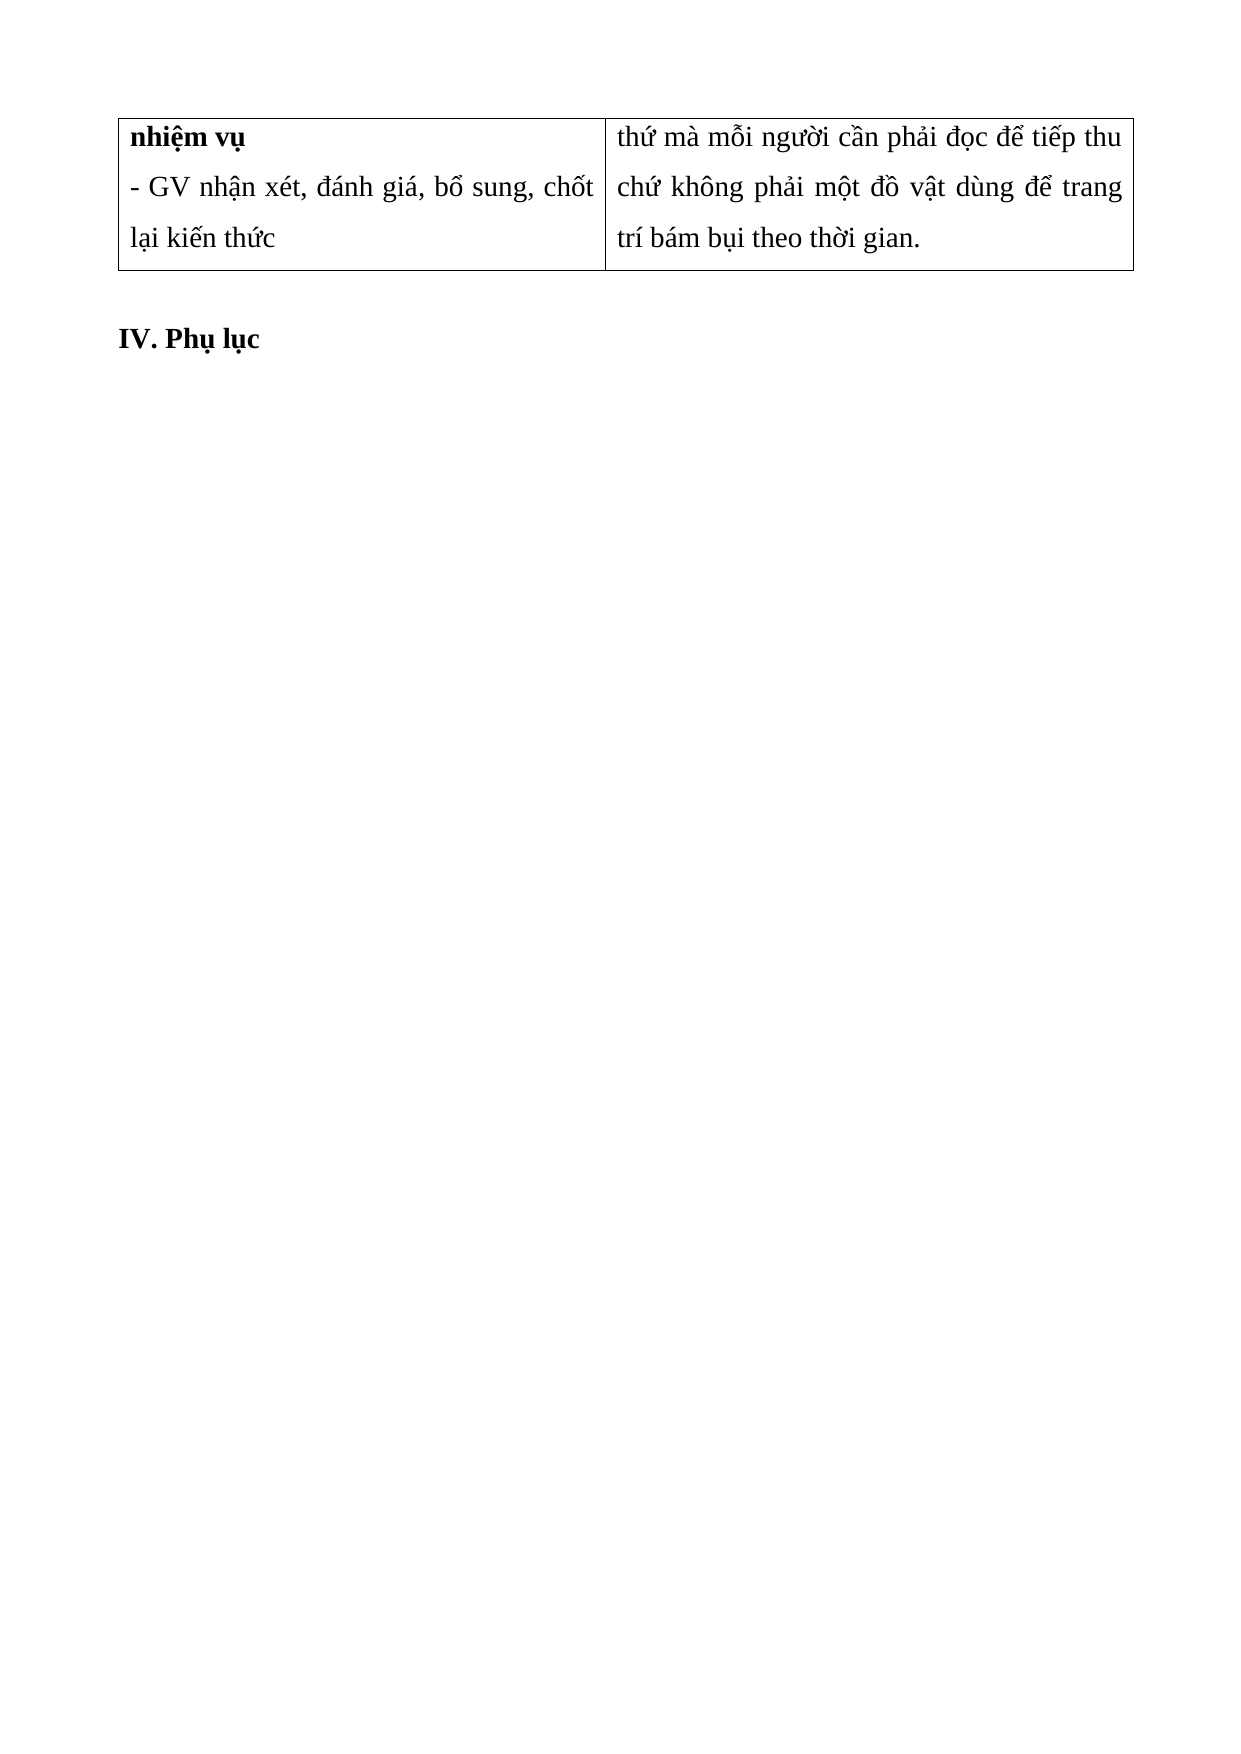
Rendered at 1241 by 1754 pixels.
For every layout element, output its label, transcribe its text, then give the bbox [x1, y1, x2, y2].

text IV. Phụ lục [118, 321, 1063, 355]
